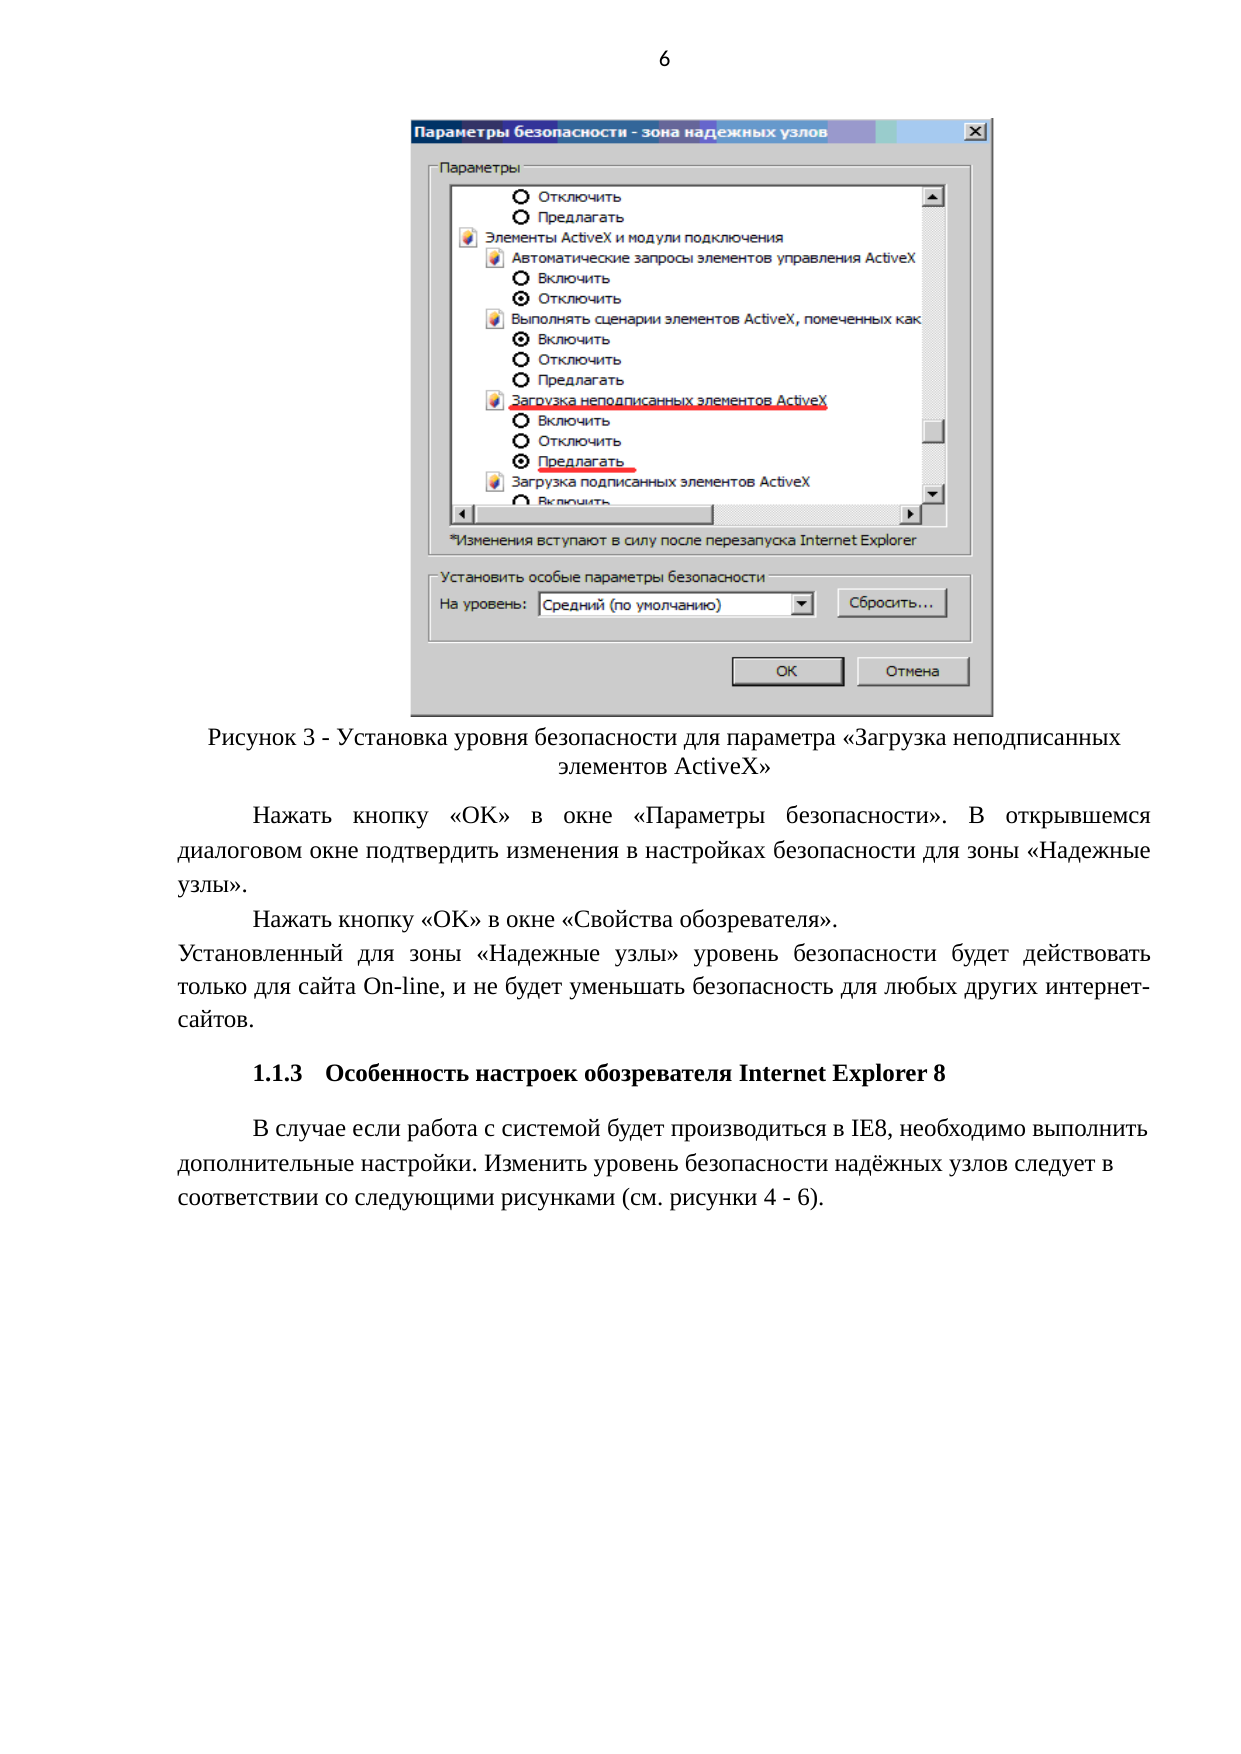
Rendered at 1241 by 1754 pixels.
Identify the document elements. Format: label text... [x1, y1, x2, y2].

list Особенность настроек обозревателя Internet Explorer 8 [177, 1058, 1152, 1087]
text Нажать кнопку «OK» в окне «Свойства обозревателя». [177, 904, 1152, 933]
text В случае если работа с системой будет производиться в IE8, необходимо выполнить дополнительные настройки. Изменить уровень безопасности надёжных узлов следует в соответствии со следующими рисунками (см. рисунки 4 - 6). [177, 1113, 1152, 1211]
picture [410, 118, 994, 717]
text Рисунок 3 - Установка уровня безопасности для параметра «Загрузка неподписанных элементов ActiveX» [177, 722, 1152, 779]
text Нажать кнопку «OK» в окне «Параметры безопасности». В открывшемся диалоговом окне подтвердить изменения в настройках безопасности для зоны «Надежные узлы». [177, 800, 1152, 898]
text Установленный для зоны «Надежные узлы» уровень безопасности будет действовать только для сайта On-line, и не будет уменьшать безопасность для любых других интернет-сайтов. [177, 938, 1152, 1033]
